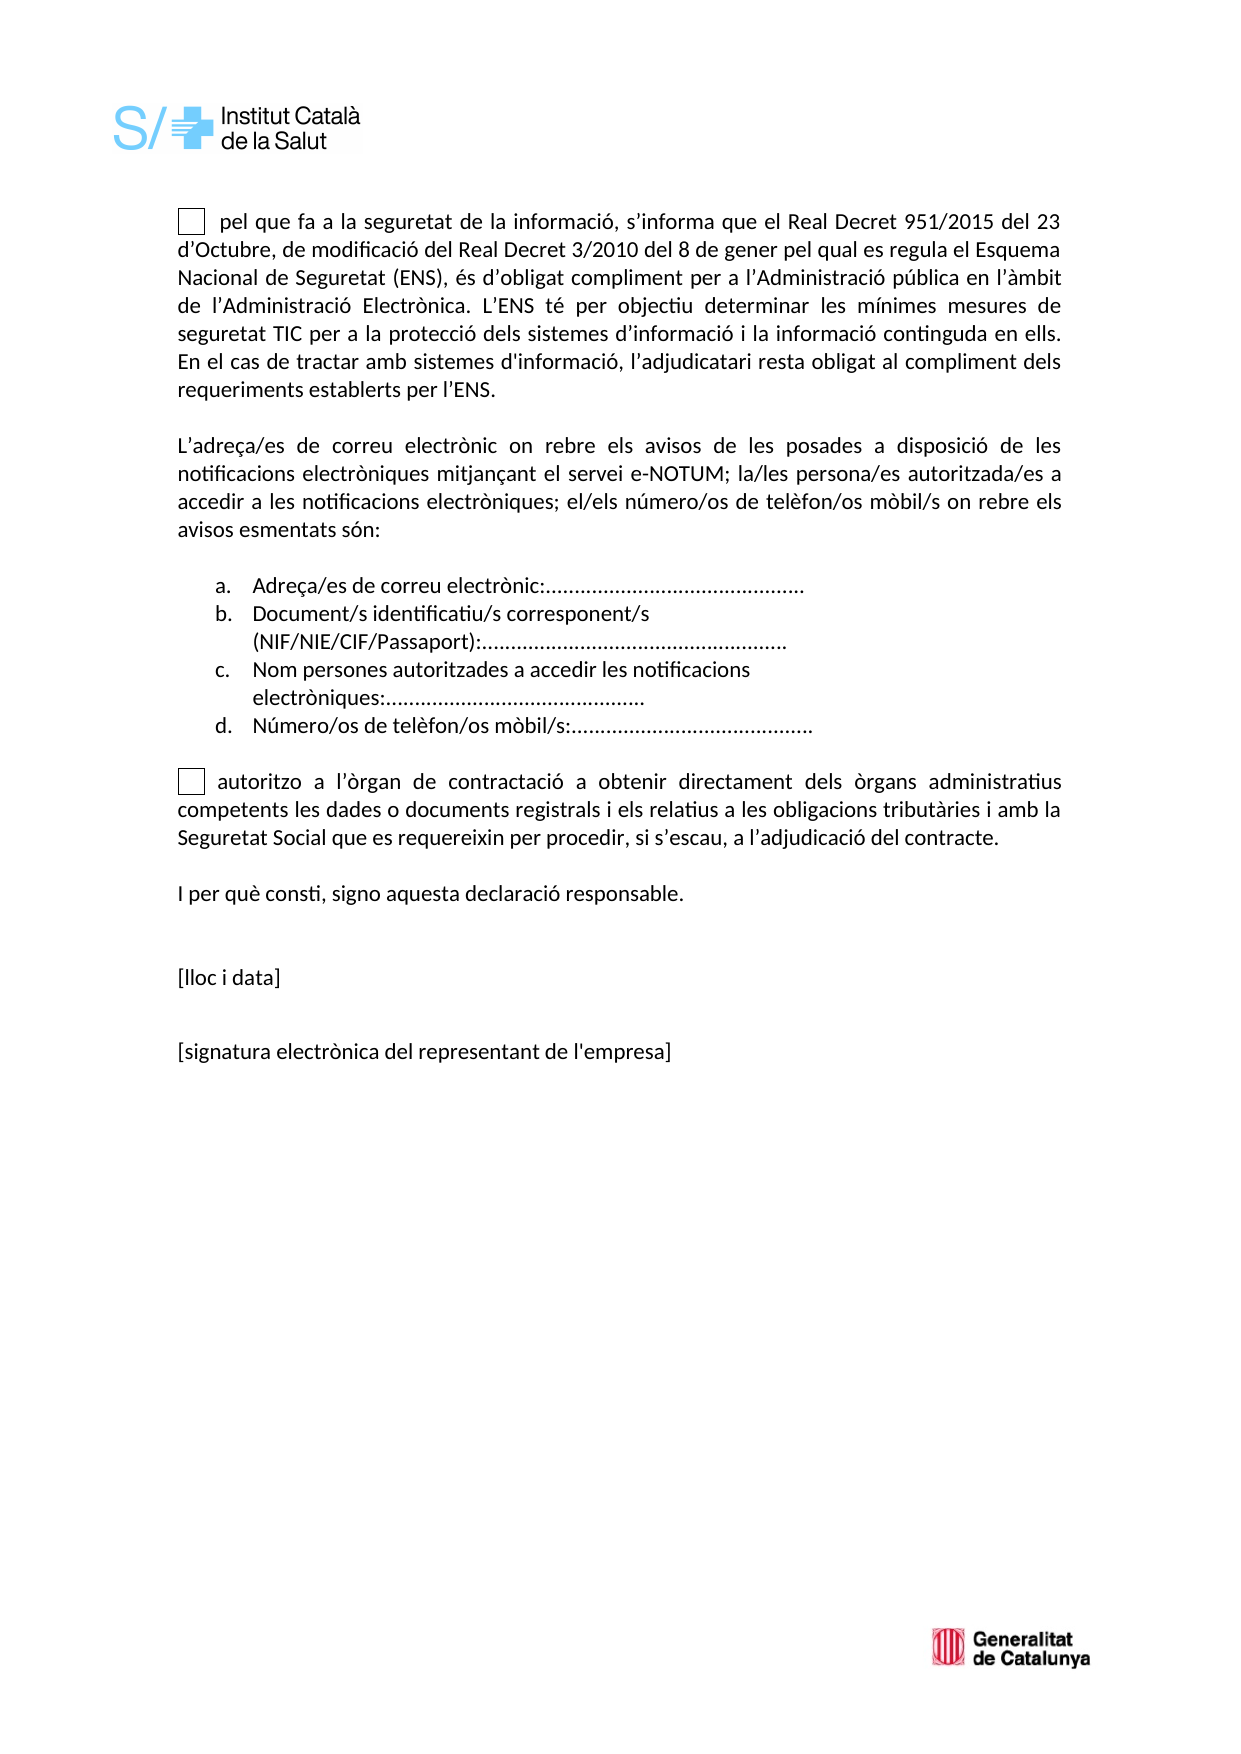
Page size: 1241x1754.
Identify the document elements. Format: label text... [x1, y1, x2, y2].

list Adreça/es de correu electrònic:............................................. [215, 571, 1063, 599]
text [lloc i data] [177, 963, 1063, 991]
text autoritzo a l’òrgan de contractació a obtenir directament dels òrgans administratius competents les dades o documents registrals i els relatius a les obligacions tributàries i amb la Seguretat Social que es requereixin per procedir, si s’escau, a l’adjudicació del contracte. [177, 767, 1063, 851]
text L’adreça/es de correu electrònic on rebre els avisos de les posades a disposició de les notificacions electròniques mitjançant el servei e-NOTUM; la/les persona/es autoritzada/es a accedir a les notificacions electròniques; el/els número/os de telèfon/os mòbil/s on rebre els avisos esmentats són: [177, 431, 1063, 543]
list Nom persones autoritzades a accedir les notificacions electròniques:............................................. [215, 655, 1063, 711]
list Document/s identificatiu/s corresponent/s (NIF/NIE/CIF/Passaport):..................................................... [215, 599, 1063, 655]
text pel que fa a la seguretat de la informació, s’informa que el Real Decret 951/2015 del 23 d’Octubre, de modificació del Real Decret 3/2010 del 8 de gener pel qual es regula el Esquema Nacional de Seguretat (ENS), és d’obligat compliment per a l’Administració pública en l’àmbit de l’Administració Electrònica. L’ENS té per objectiu determinar les mínimes mesures de seguretat TIC per a la protecció dels sistemes d’informació i la informació continguda en ells. En el cas de tractar amb sistemes d'informació, l’adjudicatari resta obligat al compliment dels requeriments establerts per l’ENS. [177, 207, 1063, 403]
list Número/os de telèfon/os mòbil/s:.......................................... [215, 711, 1063, 739]
text I per què consti, signo aquesta declaració responsable. [177, 879, 1063, 907]
picture [112, 103, 363, 154]
picture [893, 1621, 1129, 1674]
text [signatura electrònica del representant de l'empresa] [177, 1037, 1063, 1066]
